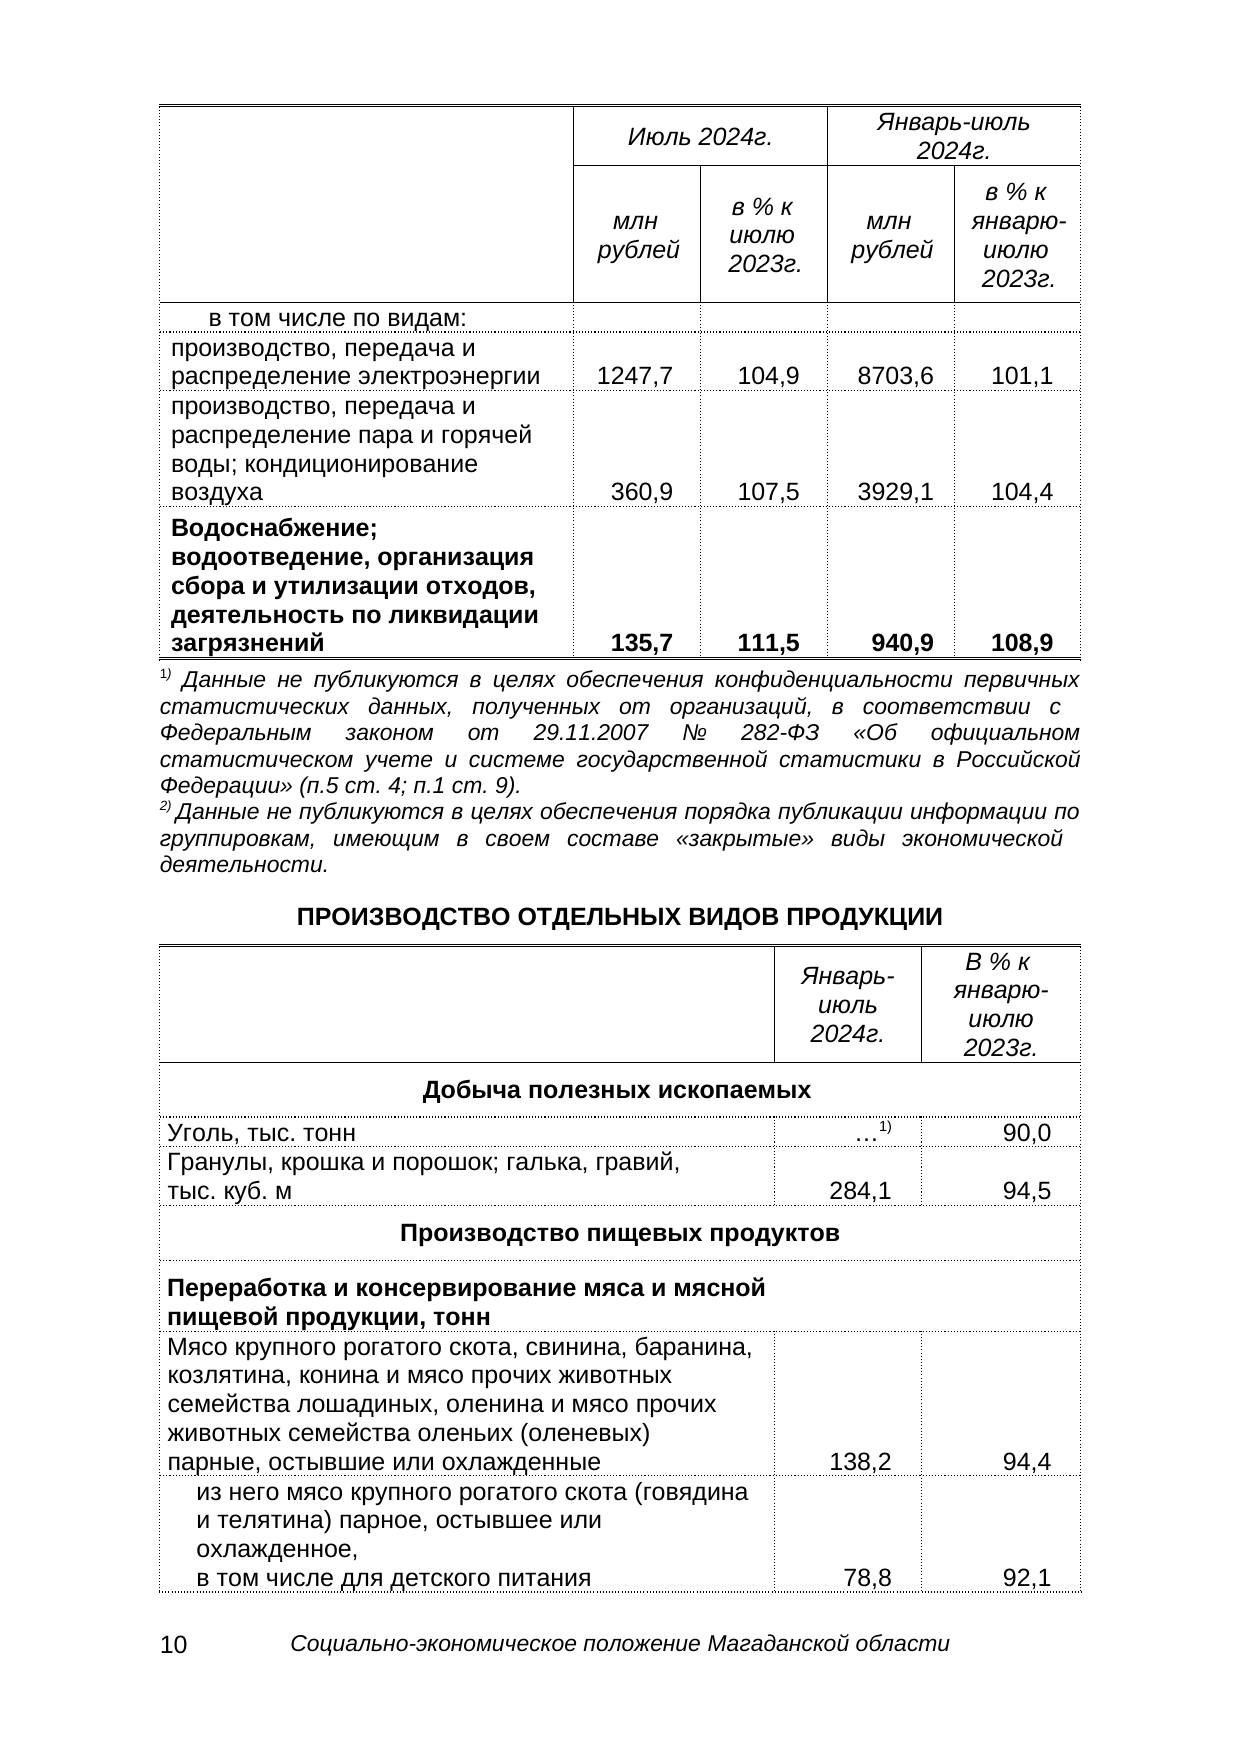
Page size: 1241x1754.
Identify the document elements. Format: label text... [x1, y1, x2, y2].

table_cell 94,5 [921, 1146, 1081, 1205]
table_cell 107,5 [700, 390, 827, 506]
table_cell Производство пищевых продуктов [160, 1205, 1081, 1259]
table_cell Уголь, тыс. тонн [160, 1116, 774, 1146]
text 2) Данные не публикуются в целях обеспечения порядка публикации информации по группировкам, имеющим в своем составе «закрытые» виды экономической деятельности. [159, 798, 1081, 877]
table_header Январь-июль 2024г. [828, 107, 1081, 165]
table_cell 284,1 [775, 1146, 921, 1205]
table_cell млн рублей [574, 166, 700, 302]
table_cell [700, 303, 827, 331]
table_cell 111,5 [700, 506, 827, 657]
table_cell в % к июлю 2023г. [701, 166, 827, 302]
table_cell 940,9 [827, 506, 954, 657]
text 1) Данные не публикуются в целях обеспечения конфиденциальности первичных статистических данных, полученных от организаций, в соответствии с Федеральным законом от 29.11.2007 № 282-ФЗ «Об официальном статистическом учете и системе государственной статистики в Российской Федерации» (п.5 ст. 4; п.1 ст. 9). [159, 666, 1081, 798]
table_cell производство, передача и распределение электроэнергии [160, 331, 574, 390]
table_cell [827, 303, 954, 331]
table_cell Водоснабжение; водоотведение, организация сбора и утилизации отходов, деятельность по ликвидации загрязнений [160, 506, 574, 657]
table_cell 360,9 [574, 390, 700, 506]
table_header [160, 107, 573, 302]
table_cell 8703,6 [827, 331, 954, 390]
table_cell Добыча полезных ископаемых [160, 1063, 1081, 1116]
table_cell 78,8 [775, 1475, 921, 1591]
table_cell [954, 302, 1081, 331]
table_cell млн рублей [828, 166, 954, 302]
table_cell 94,4 [921, 1331, 1081, 1475]
table_cell Переработка и консервирование мяса и мясной пищевой продукции, тонн [160, 1260, 1081, 1331]
table_cell 92,1 [921, 1475, 1081, 1591]
table_cell 101,1 [954, 331, 1081, 390]
table_header В % к январю-июлю 2023г. [922, 947, 1081, 1062]
text производствО отдельных видов продукции [159, 902, 1081, 931]
table_cell [574, 303, 700, 331]
table_cell Гранулы, крошка и порошок; галька, гравий, тыс. куб. м [160, 1146, 774, 1205]
table_cell производство, передача и распределение пара и горячей воды; кондиционирование воздуха [160, 390, 574, 506]
table_cell Мясо крупного рогатого скота, свинина, баранина, козлятина, конина и мясо прочих животных семейства лошадиных, оленина и мясо прочих животных семейства оленьих (оленевых) парные, остывшие или охлажденные [160, 1331, 774, 1475]
table_cell 3929,1 [827, 390, 954, 506]
table_cell 138,2 [775, 1331, 921, 1475]
table_cell в % к январю-июлю 2023г. [955, 165, 1081, 302]
table_header Июль 2024г. [574, 107, 827, 165]
table_cell 108,9 [954, 506, 1081, 657]
table_cell 90,0 [921, 1116, 1081, 1146]
table_cell 104,9 [700, 331, 827, 390]
table_cell 1247,7 [574, 331, 700, 390]
table_header Январь-июль 2024г. [775, 947, 921, 1062]
table_cell в том числе по видам: [160, 303, 574, 331]
table_cell 104,4 [954, 390, 1081, 506]
table_cell …1) [775, 1116, 921, 1146]
table_header [160, 947, 774, 1062]
table_cell 135,7 [574, 506, 700, 657]
table_cell из него мясо крупного рогатого скота (говядина и телятина) парное, остывшее или охлажденное, в том числе для детского питания [160, 1475, 774, 1591]
